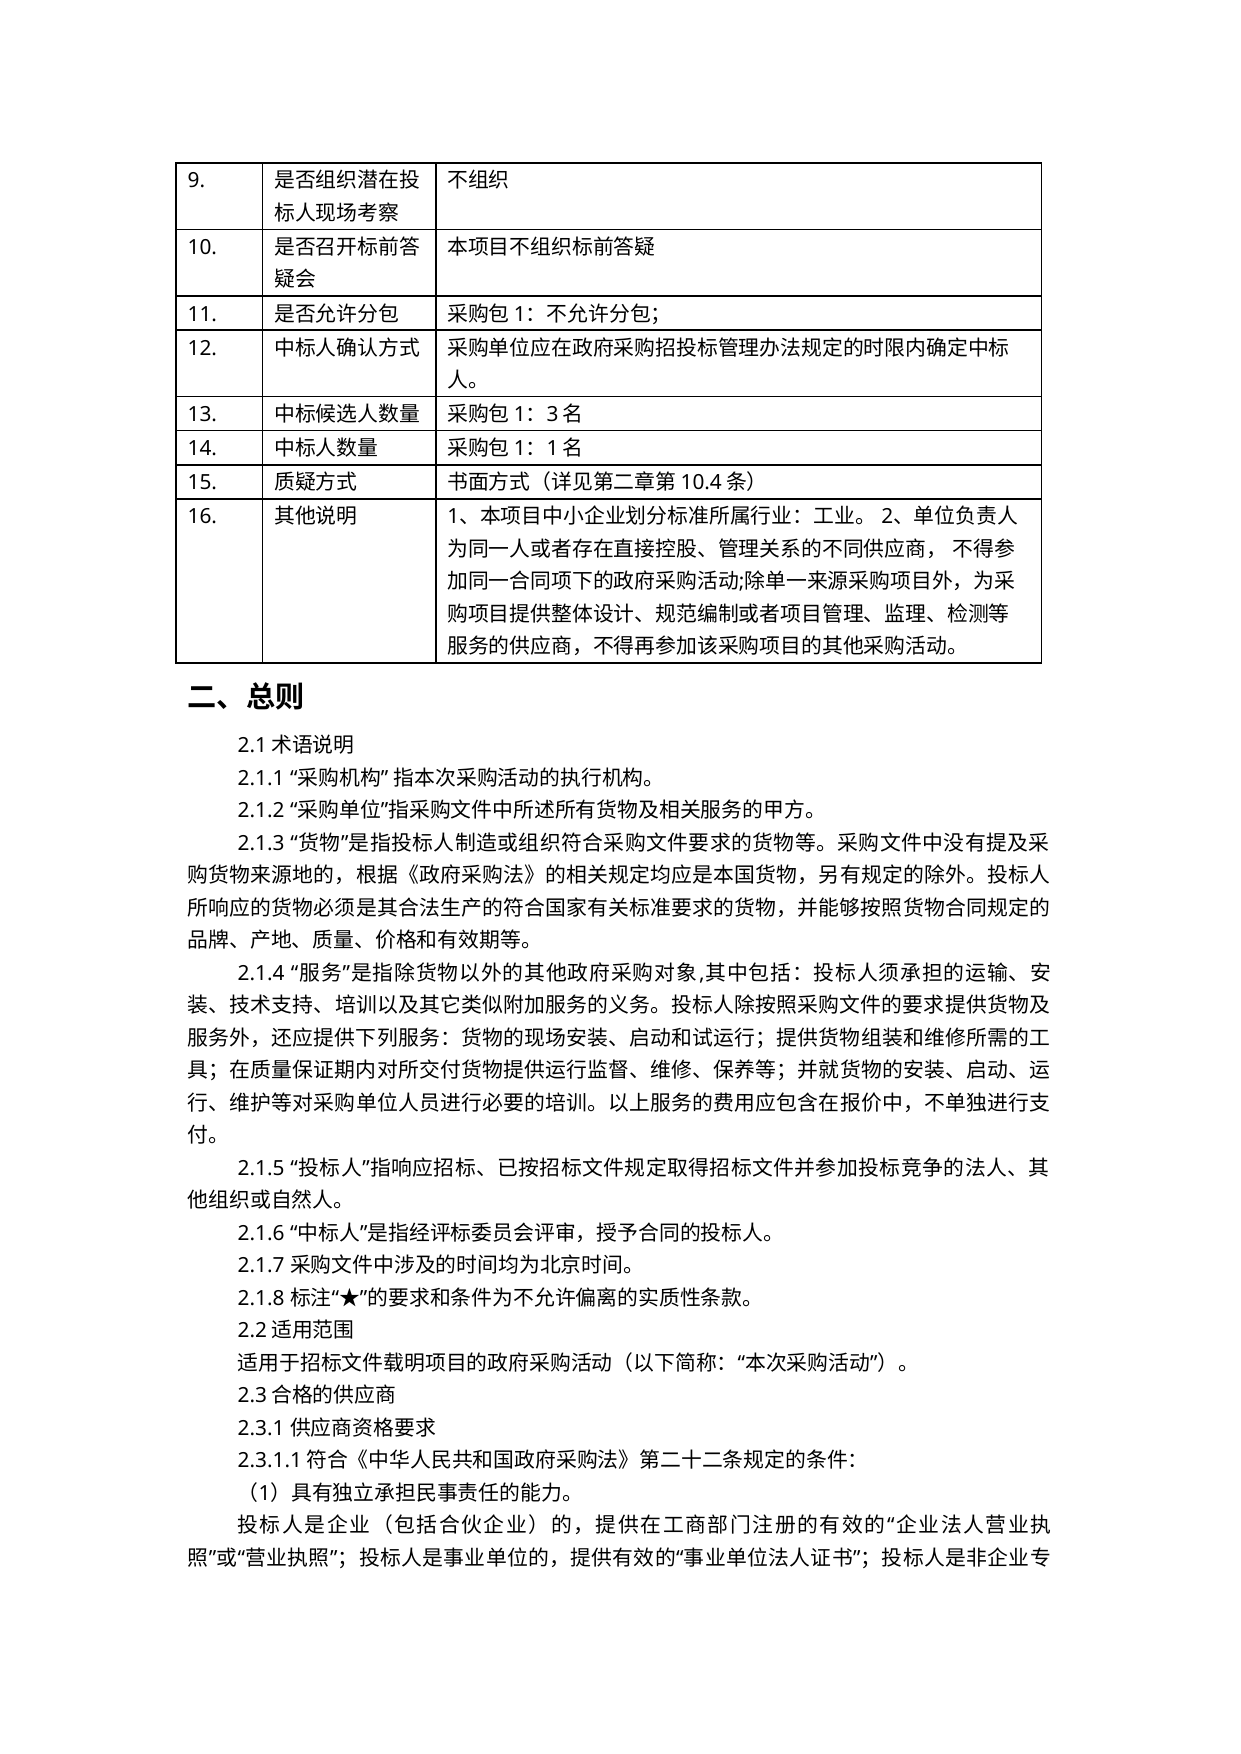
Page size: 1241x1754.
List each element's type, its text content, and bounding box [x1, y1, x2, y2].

text 2.3.1 供应商资格要求 [187, 1411, 1053, 1443]
text 2.1.7 采购文件中涉及的时间均为北京时间。 [187, 1248, 1053, 1281]
table_cell 16. [177, 500, 262, 662]
table_cell 其他说明 [263, 500, 435, 662]
table_cell 本项目不组织标前答疑 [437, 230, 1041, 295]
table_cell 11. [177, 297, 262, 329]
table_cell 采购包1：3名 [437, 397, 1041, 430]
table_cell 15. [177, 466, 262, 498]
text 2.1.4 “服务”是指除货物以外的其他政府采购对象,其中包括：投标人须承担的运输、安装、技术支持、培训以及其它类似附加服务的义务。投标人除按照采购文件的要求提供货物及服务外，还应提供下列服务：货物的现场安装、启动和试运行；提供货物组装和维修所需的工具；在质量保证期内对所交付货物提供运行监督、维修、保养等；并就货物的安装、启动、运行、维护等对采购单位人员进行必要的培训。以上服务的费用应包含在报价中，不单独进行支付。 [187, 956, 1053, 1151]
table_cell 1、本项目中小企业划分标准所属行业：工业。 2、单位负责人为同一人或者存在直接控股、管理关系的不同供应商， 不得参加同一合同项下的政府采购活动;除单一来源采购项目外，为采购项目提供整体设计、规范编制或者项目管理、监理、检测等服务的供应商，不得再参加该采购项目的其他采购活动。 [437, 500, 1041, 662]
text 2.3合格的供应商 [187, 1378, 1053, 1411]
text 2.1.6 “中标人”是指经评标委员会评审，授予合同的投标人。 [187, 1216, 1053, 1248]
text （1）具有独立承担民事责任的能力。 [187, 1476, 1053, 1508]
table_cell 中标人数量 [263, 431, 435, 464]
table_cell 采购单位应在政府采购招投标管理办法规定的时限内确定中标人。 [437, 331, 1041, 396]
table_cell 是否允许分包 [263, 297, 435, 329]
text 2.1.1 “采购机构” 指本次采购活动的执行机构。 [187, 761, 1053, 793]
table_cell 不组织 [437, 164, 1041, 228]
text 2.1.2 “采购单位”指采购文件中所述所有货物及相关服务的甲方。 [187, 793, 1053, 826]
text 2.3.1.1符合《中华人民共和国政府采购法》第二十二条规定的条件： [187, 1443, 1053, 1476]
table_cell 书面方式（详见第二章第10.4条） [437, 466, 1041, 498]
text 适用于招标文件载明项目的政府采购活动（以下简称：“本次采购活动”）。 [187, 1346, 1053, 1378]
text 2.2适用范围 [187, 1313, 1053, 1346]
table_cell 12. [177, 331, 262, 396]
table_cell 质疑方式 [263, 466, 435, 498]
table_cell 是否组织潜在投标人现场考察 [263, 164, 435, 228]
table_cell 采购包1：1名 [437, 431, 1041, 464]
table_cell 9. [177, 164, 262, 228]
text 2.1.8 标注“★”的要求和条件为不允许偏离的实质性条款。 [187, 1281, 1053, 1313]
table_cell 13. [177, 397, 262, 430]
text 二、总则 [187, 663, 1053, 728]
table_cell 中标候选人数量 [263, 397, 435, 430]
table_cell 采购包1：不允许分包； [437, 297, 1041, 329]
table_cell 10. [177, 230, 262, 295]
table_cell 是否召开标前答疑会 [263, 230, 435, 295]
text 2.1.3 “货物”是指投标人制造或组织符合采购文件要求的货物等。采购文件中没有提及采购货物来源地的，根据《政府采购法》的相关规定均应是本国货物，另有规定的除外。投标人所响应的货物必须是其合法生产的符合国家有关标准要求的货物，并能够按照货物合同规定的品牌、产地、质量、价格和有效期等。 [187, 826, 1053, 956]
text 2.1术语说明 [187, 728, 1053, 761]
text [187, 1508, 1053, 1573]
text 2.1.5 “投标人”指响应招标、已按招标文件规定取得招标文件并参加投标竞争的法人、其他组织或自然人。 [187, 1151, 1053, 1216]
table_cell 14. [177, 431, 262, 464]
table_cell 中标人确认方式 [263, 331, 435, 396]
